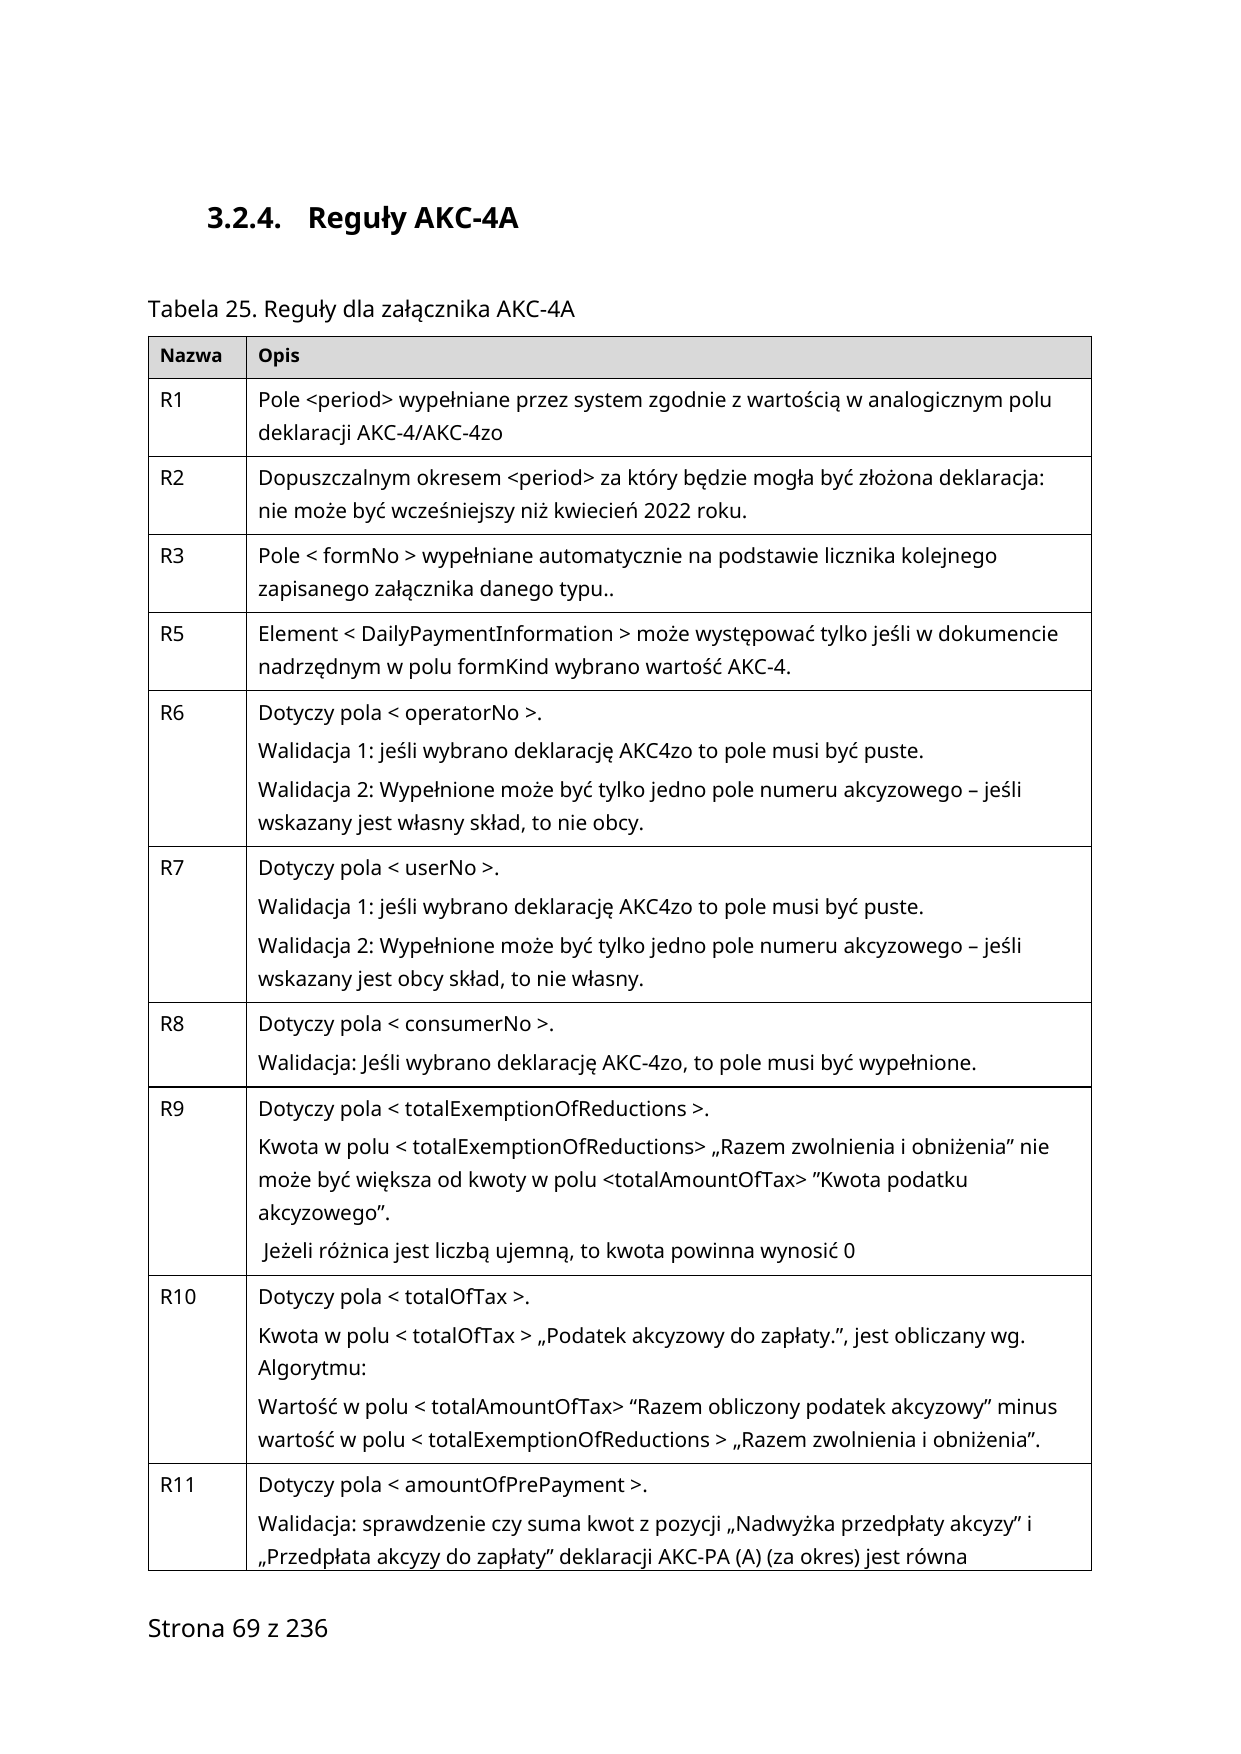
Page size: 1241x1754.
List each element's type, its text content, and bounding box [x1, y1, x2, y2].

table_cell R6 [149, 691, 246, 846]
table_cell R7 [149, 847, 246, 1002]
table_cell Dotyczy pola < totalExemptionOfReductions >. Kwota w polu < totalExemptionOfReductions> „Razem zwolnienia i obniżenia” nie może być większa od kwoty w polu <totalAmountOfTax> ”Kwota podatku akcyzowego”. Jeżeli różnica jest liczbą ujemną, to kwota powinna wynosić 0 [247, 1088, 1091, 1275]
table_header Nazwa [149, 337, 246, 378]
text Tabela 25. Reguły dla załącznika AKC-4A [148, 293, 1092, 324]
table_cell R11 [149, 1464, 246, 1570]
table_cell Dotyczy pola < consumerNo >. Walidacja: Jeśli wybrano deklarację AKC-4zo, to pole musi być wypełnione. [247, 1003, 1091, 1086]
table_cell R5 [149, 613, 246, 690]
table_cell R2 [149, 457, 246, 534]
table_cell Pole <period> wypełniane przez system zgodnie z wartością w analogicznym polu deklaracji AKC-4/AKC-4zo [247, 379, 1091, 456]
table_cell R8 [149, 1003, 246, 1086]
subtitle Reguły AKC-4A [207, 198, 1092, 237]
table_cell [247, 1464, 1091, 1570]
table_cell R9 [149, 1088, 246, 1275]
table_cell Dotyczy pola < userNo >. Walidacja 1: jeśli wybrano deklarację AKC4zo to pole musi być puste. Walidacja 2: Wypełnione może być tylko jedno pole numeru akcyzowego – jeśli wskazany jest obcy skład, to nie własny. [247, 847, 1091, 1002]
table_cell Element < DailyPaymentInformation > może występować tylko jeśli w dokumencie nadrzędnym w polu formKind wybrano wartość AKC-4. [247, 613, 1091, 690]
table_cell Dopuszczalnym okresem <period> za który będzie mogła być złożona deklaracja: nie może być wcześniejszy niż kwiecień 2022 roku. [247, 457, 1091, 534]
table_cell R1 [149, 379, 246, 456]
table_cell Dotyczy pola < totalOfTax >. Kwota w polu < totalOfTax > „Podatek akcyzowy do zapłaty.”, jest obliczany wg. Algorytmu: Wartość w polu < totalAmountOfTax> “Razem obliczony podatek akcyzowy” minus wartość w polu < totalExemptionOfReductions > „Razem zwolnienia i obniżenia”. [247, 1276, 1091, 1463]
table_header Opis [247, 337, 1091, 378]
table_cell Pole < formNo > wypełniane automatycznie na podstawie licznika kolejnego zapisanego załącznika danego typu.. [247, 535, 1091, 612]
table_cell R10 [149, 1276, 246, 1463]
table_cell R3 [149, 535, 246, 612]
table_cell Dotyczy pola < operatorNo >. Walidacja 1: jeśli wybrano deklarację AKC4zo to pole musi być puste. Walidacja 2: Wypełnione może być tylko jedno pole numeru akcyzowego – jeśli wskazany jest własny skład, to nie obcy. [247, 691, 1091, 846]
